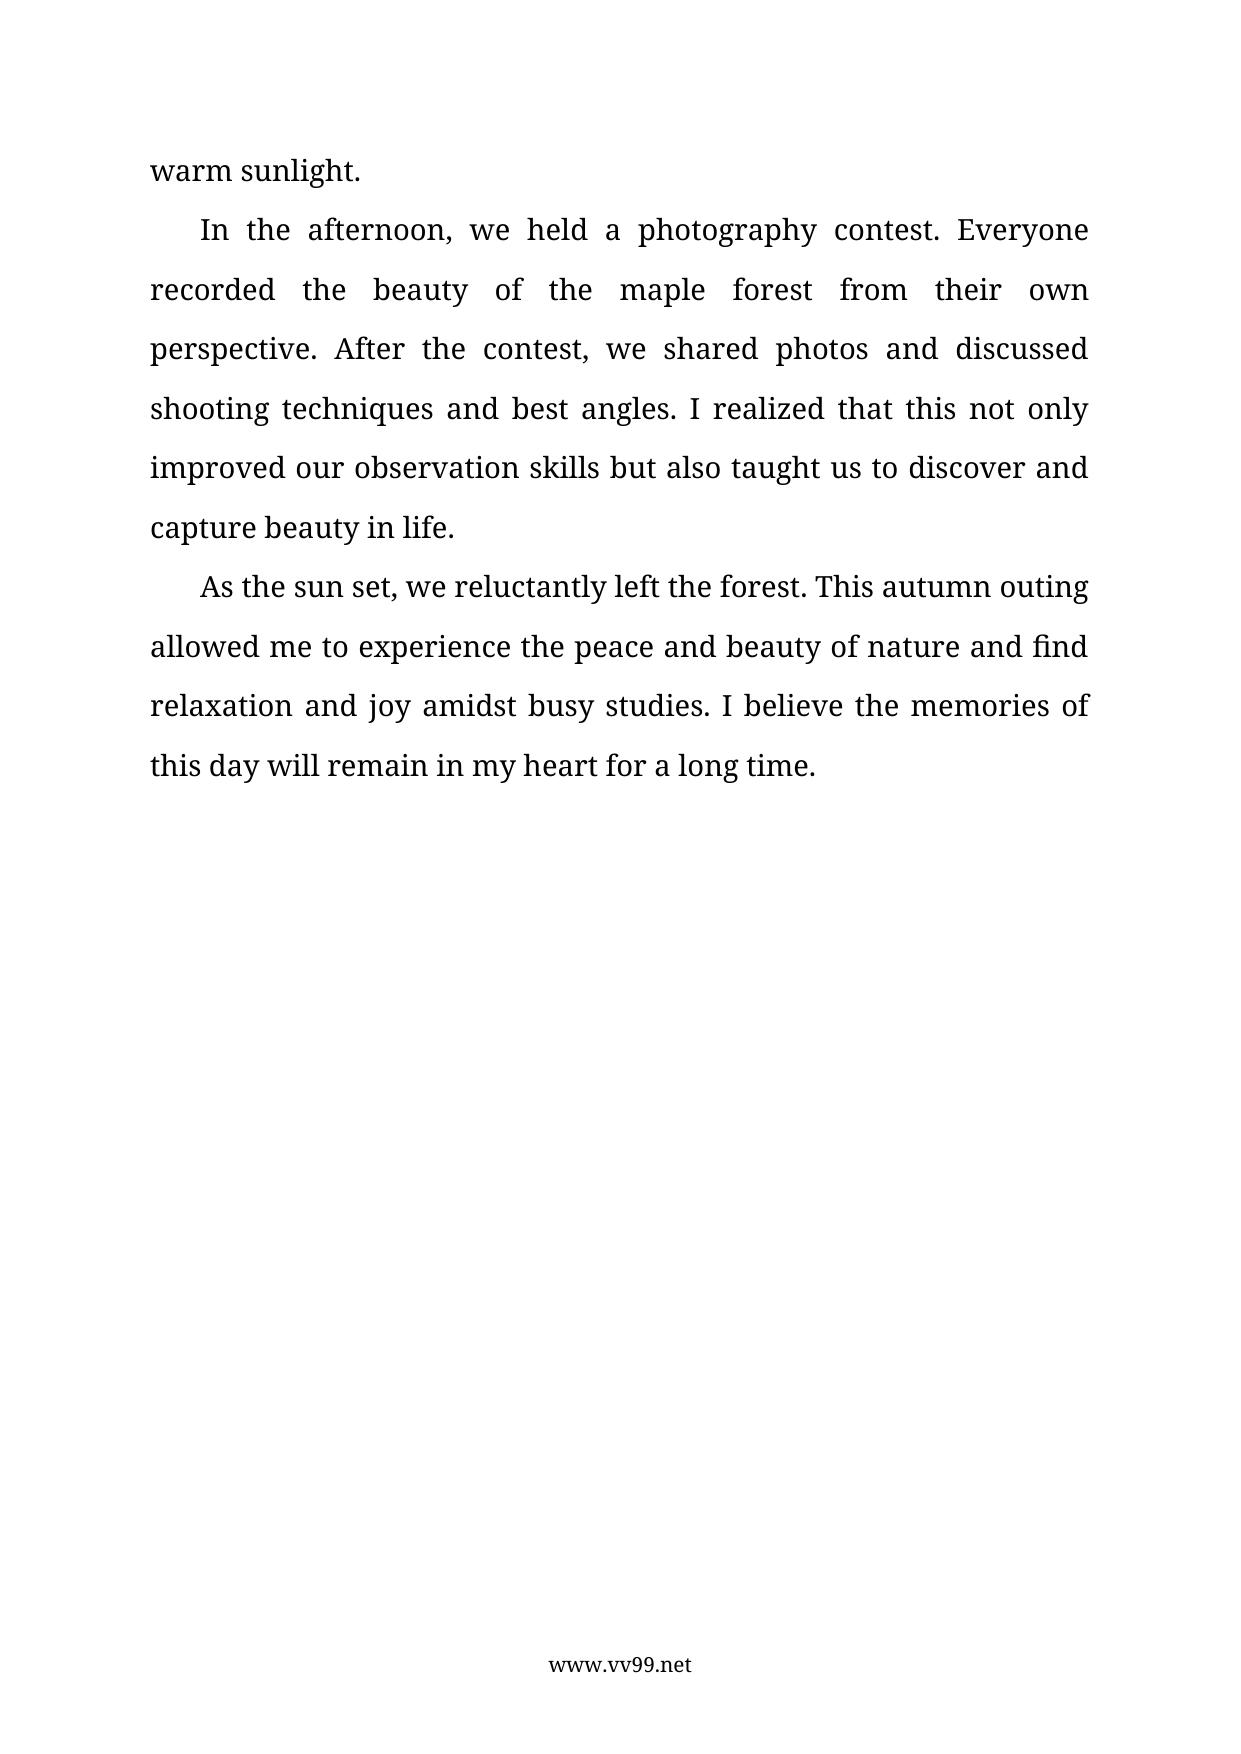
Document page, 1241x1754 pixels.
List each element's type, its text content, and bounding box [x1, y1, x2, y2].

text In the afternoon, we held a photography contest. Everyone recorded the beauty of the maple forest from their own perspective. After the contest, we shared photos and discussed shooting techniques and best angles. I realized that this not only improved our observation skills but also taught us to discover and capture beauty in life. [150, 209, 1090, 547]
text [150, 150, 1090, 190]
text As the sun set, we reluctantly left the forest. This autumn outing allowed me to experience the peace and beauty of nature and find relaxation and joy amidst busy studies. I believe the memories of this day will remain in my heart for a long time. [150, 566, 1090, 784]
